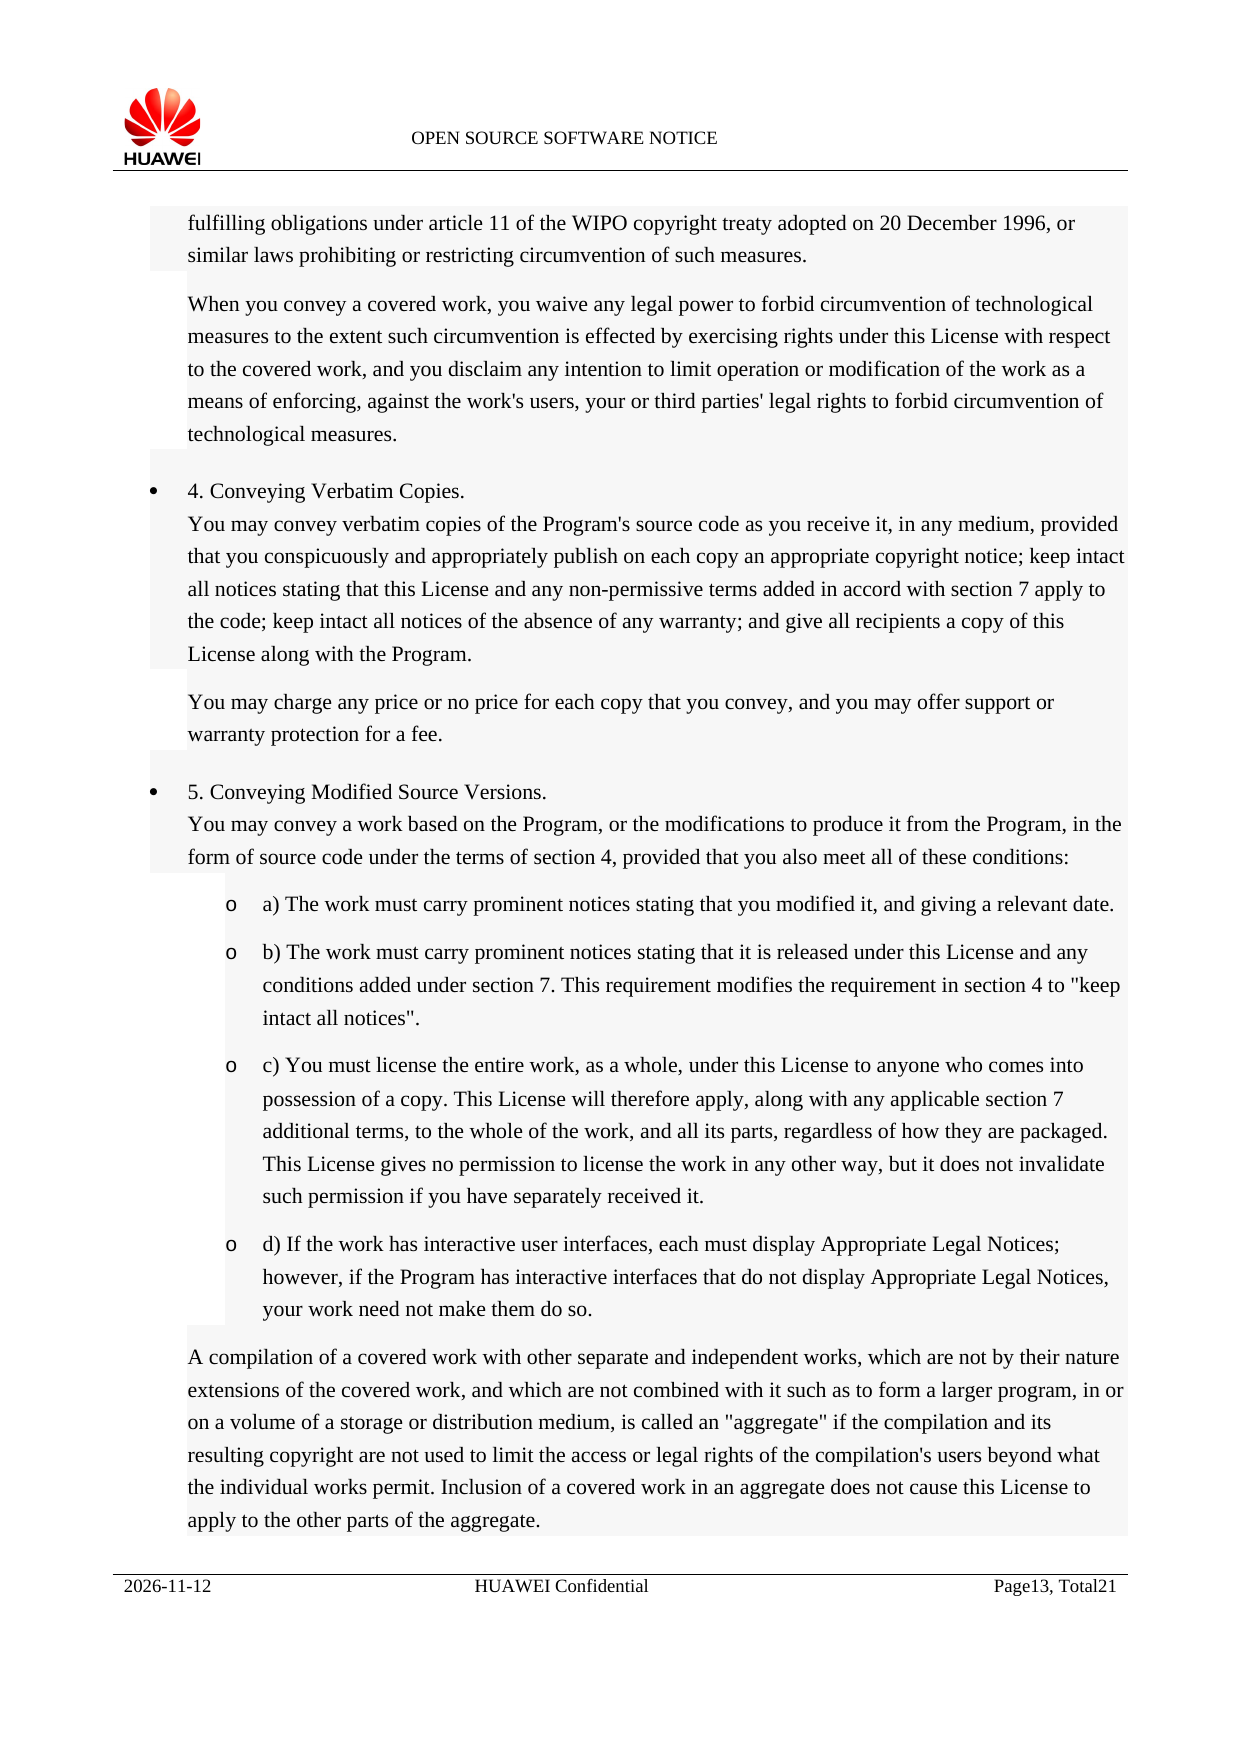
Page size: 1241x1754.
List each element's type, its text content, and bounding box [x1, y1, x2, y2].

list 4. Conveying Verbatim Copies. You may convey verbatim copies of the Program's source code as you receive it, in any medium, provided that you conspicuously and appropriately publish on each copy an appropriate copyright notice; keep intact all notices stating that this License and any non-permissive terms added in accord with section 7 apply to the code; keep intact all notices of the absence of any warranty; and give all recipients a copy of this License along with the Program. [150, 474, 1128, 669]
list c) You must license the entire work, as a whole, under this License to anyone who comes into possession of a copy. This License will therefore apply, along with any applicable section 7 additional terms, to the whole of the work, and all its parts, regardless of how they are packaged. This License gives no permission to license the work in any other way, but it does not invalidate such permission if you have separately received it. [225, 1049, 1128, 1212]
list d) If the work has interactive user interfaces, each must display Appropriate Legal Notices; however, if the Program has interactive interfaces that do not display Appropriate Legal Notices, your work need not make them do so. [225, 1228, 1128, 1325]
picture [124, 88, 201, 165]
list 5. Conveying Modified Source Versions. You may convey a work based on the Program, or the modifications to produce it from the Program, in the form of source code under the terms of section 4, provided that you also meet all of these conditions: [150, 775, 1128, 873]
list a) The work must carry prominent notices stating that you modified it, and giving a relevant date. [225, 888, 1128, 921]
text A compilation of a covered work with other separate and independent works, which are not by their nature extensions of the covered work, and which are not combined with it such as to form a larger program, in or on a volume of a storage or distribution medium, is called an "aggregate" if the compilation and its resulting copyright are not used to limit the access or legal rights of the compilation's users beyond what the individual works permit. Inclusion of a covered work in an aggregate does not cause this License to apply to the other parts of the aggregate. [187, 1341, 1128, 1536]
text When you convey a covered work, you waive any legal power to forbid circumvention of technological measures to the extent such circumvention is effected by exercising rights under this License with respect to the covered work, and you disclaim any intention to limit operation or modification of the work as a means of enforcing, against the work's users, your or third parties' legal rights to forbid circumvention of technological measures. [187, 287, 1128, 449]
text You may charge any price or no price for each copy that you convey, and you may offer support or warranty protection for a fee. [187, 685, 1128, 750]
list b) The work must carry prominent notices stating that it is released under this License and any conditions added under section 7. This requirement modifies the requirement in section 4 to "keep intact all notices". [225, 936, 1128, 1034]
